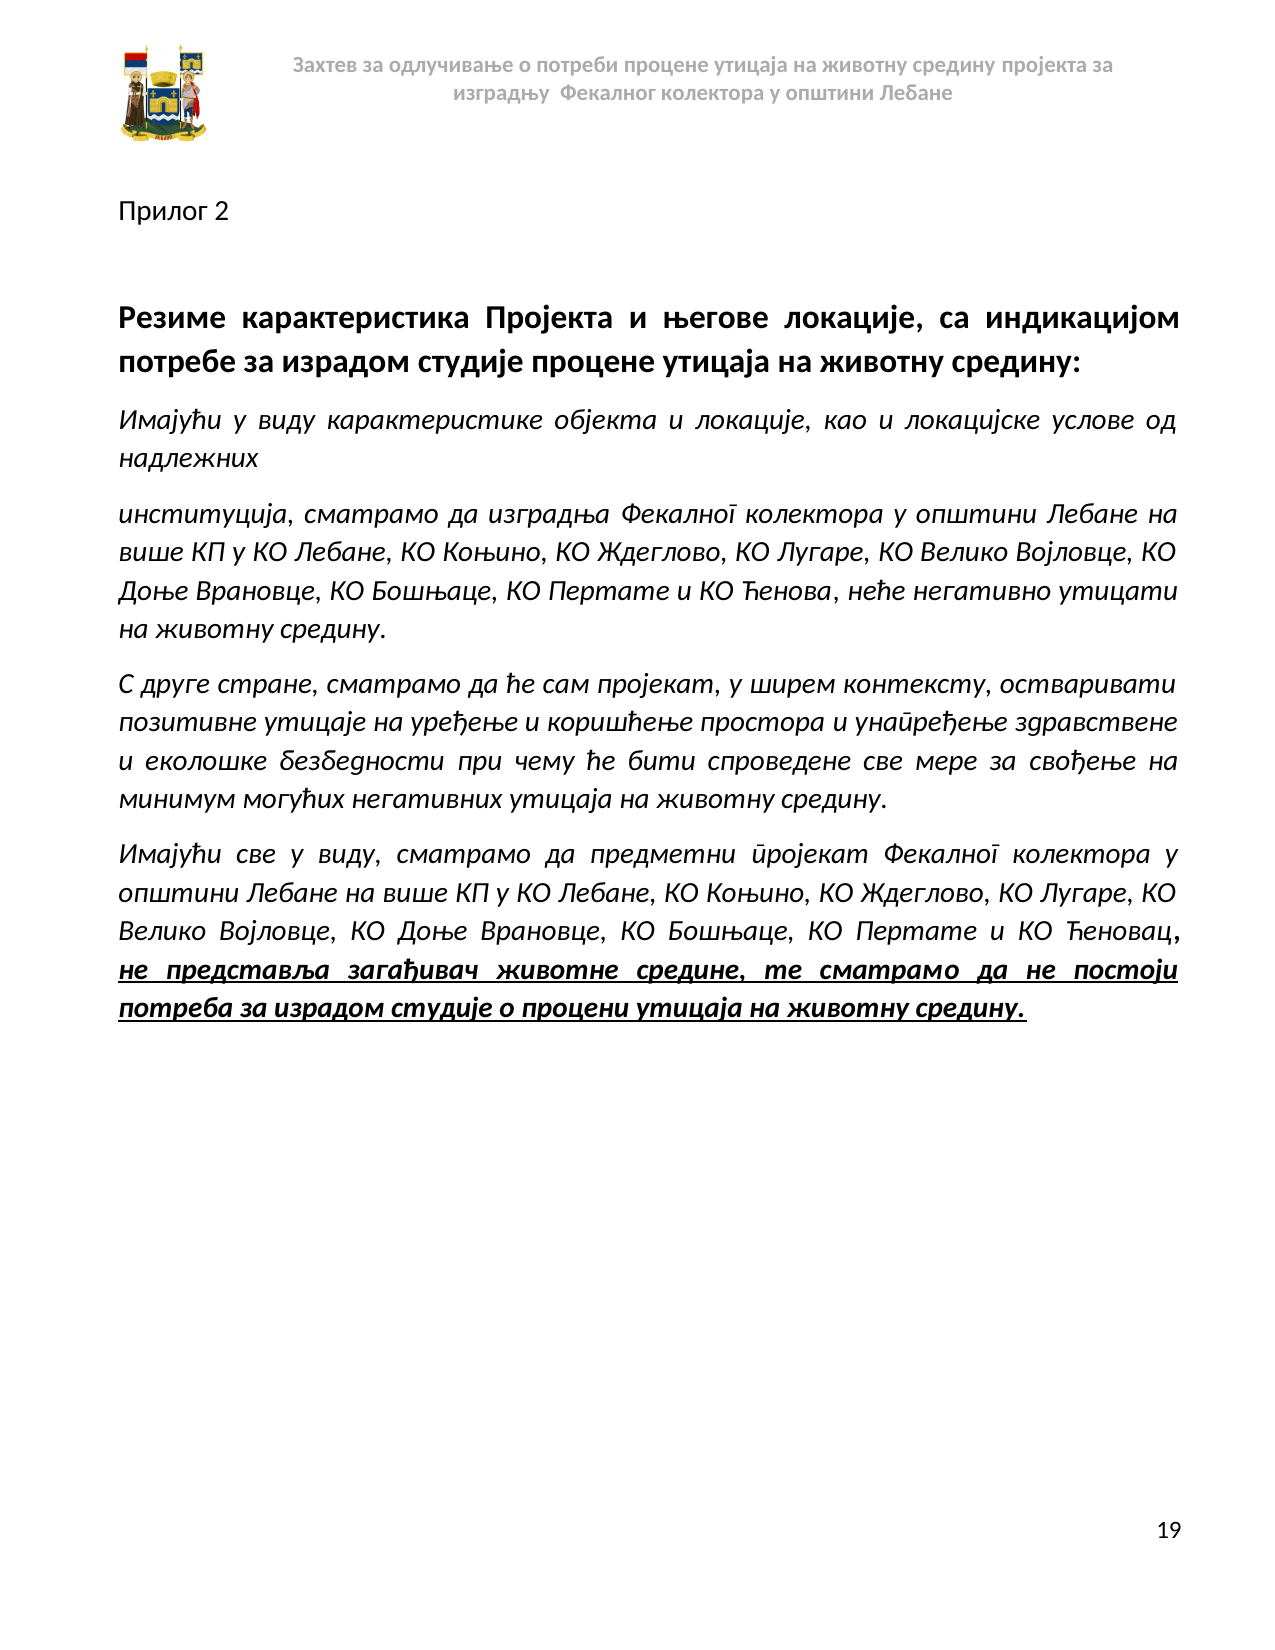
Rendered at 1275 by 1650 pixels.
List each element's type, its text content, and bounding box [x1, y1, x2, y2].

picture [118, 43, 209, 143]
text Имајући у виду карактеристике објекта и локације, као и локацијске услове од надлежних [118, 401, 1181, 475]
text Имајући све у виду, сматрамо да предметни пројекат Фекалног колектора у општини Лебане на више КП у КО Лебане, КО Коњино, КО Ждеглово, КО Лугаре, КО Велико Војловце, КО Доње Врановце, КО Бошњаце, КО Пертате и КО Ћеновац, не представља загађивач животне средине, те сматрамо да не постоји потреба за израдом студије о процени утицаја на животну средину. [118, 836, 1181, 1025]
text Прилог 2 [118, 192, 1181, 227]
text Резиме карактеристика Пројекта и његове локације, са индикацијом потребе за израдом студије процене утицаја на животну средину: [118, 297, 1181, 381]
text институција, сматрамо да изградња Фекалног колектора у општини Лебане на више КП у КО Лебане, КО Коњино, КО Ждеглово, КО Лугаре, КО Велико Војловце, КО Доње Врановце, КО Бошњаце, КО Пертате и КО Ћенова, неће негативно утицати на животну средину. [118, 495, 1181, 646]
text С друге стране, сматрамо да ће сам пројекат, у ширем контексту, остваривати позитивне утицаје на уређење и коришћење простора и унапређење здравствене и еколошке безбедности при чему ће бити спроведене све мере за свођење на минимум могућих негативних утицаја на животну средину. [118, 665, 1181, 816]
